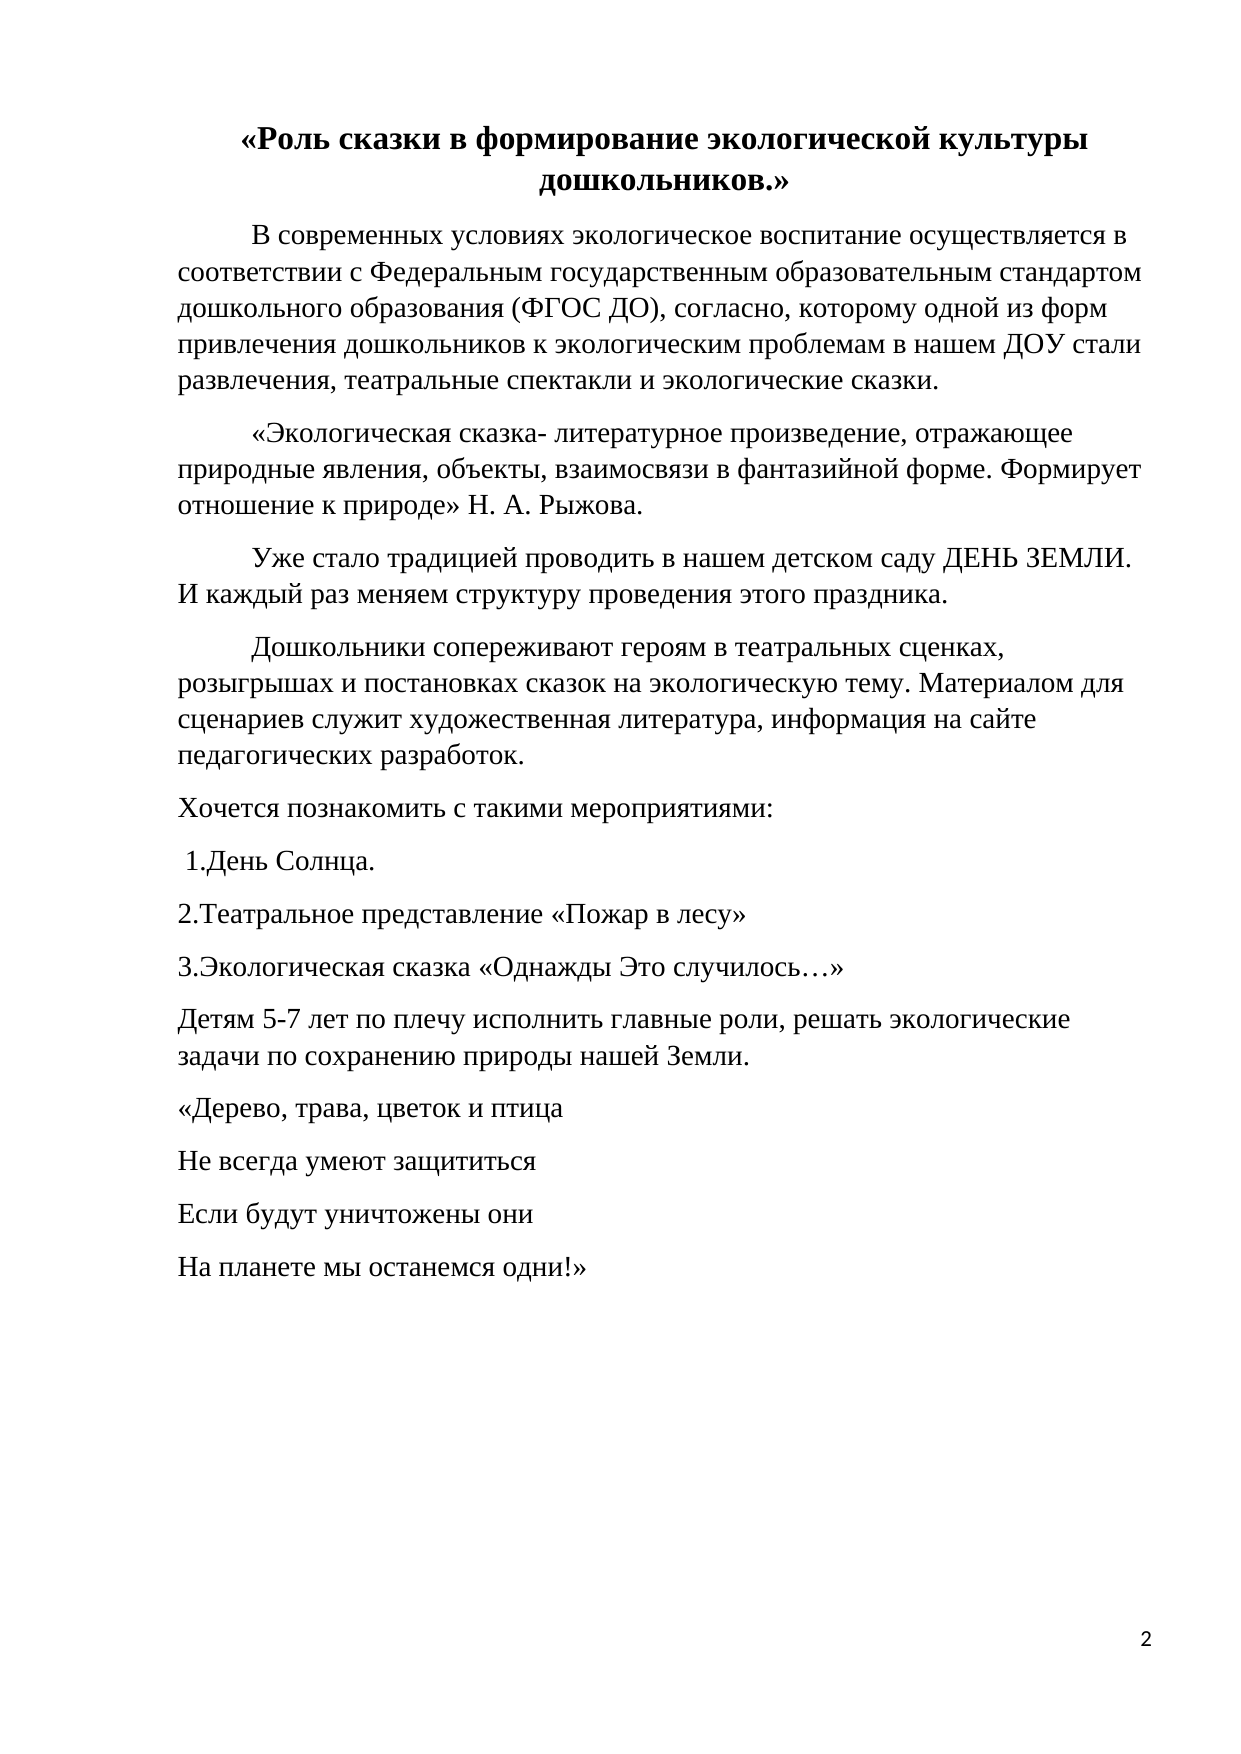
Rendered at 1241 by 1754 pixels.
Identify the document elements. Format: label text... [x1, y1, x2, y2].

text Дошкольники сопереживают героям в театральных сценках, розыгрышах и постановках сказок на экологическую тему. Материалом для сценариев служит художественная литература, информация на сайте педагогических разработок. [177, 629, 1152, 771]
text «Дерево, трава, цветок и птица [177, 1090, 1152, 1124]
text На планете мы останемся одни!» [177, 1249, 1152, 1282]
text Хочется познакомить с такими мероприятиями: [177, 790, 1152, 824]
text 2.Театральное представление «Пожар в лесу» [177, 896, 1152, 929]
text «Экологическая сказка- литературное произведение, отражающее природные явления, объекты, взаимосвязи в фантазийной форме. Формирует отношение к природе» Н. А. Рыжова. [177, 415, 1152, 521]
text Не всегда умеют защититься [177, 1143, 1152, 1177]
text 3.Экологическая сказка «Однажды Это случилось…» [177, 949, 1152, 982]
text 1.День Солнца. [177, 843, 1152, 877]
text Уже стало традицией проводить в нашем детском саду ДЕНЬ ЗЕМЛИ. И каждый раз меняем структуру проведения этого праздника. [177, 540, 1152, 610]
text «Роль сказки в формирование экологической культуры дошкольников.» [177, 118, 1152, 198]
text В современных условиях экологическое воспитание осуществляется в соответствии с Федеральным государственным образовательным стандартом дошкольного образования (ФГОС ДО), согласно, которому одной из форм привлечения дошкольников к экологическим проблемам в нашем ДОУ стали развлечения, театральные спектакли и экологические сказки. [177, 217, 1152, 396]
text Детям 5-7 лет по плечу исполнить главные роли, решать экологические задачи по сохранению природы нашей Земли. [177, 1001, 1152, 1071]
text Если будут уничтожены они [177, 1196, 1152, 1229]
